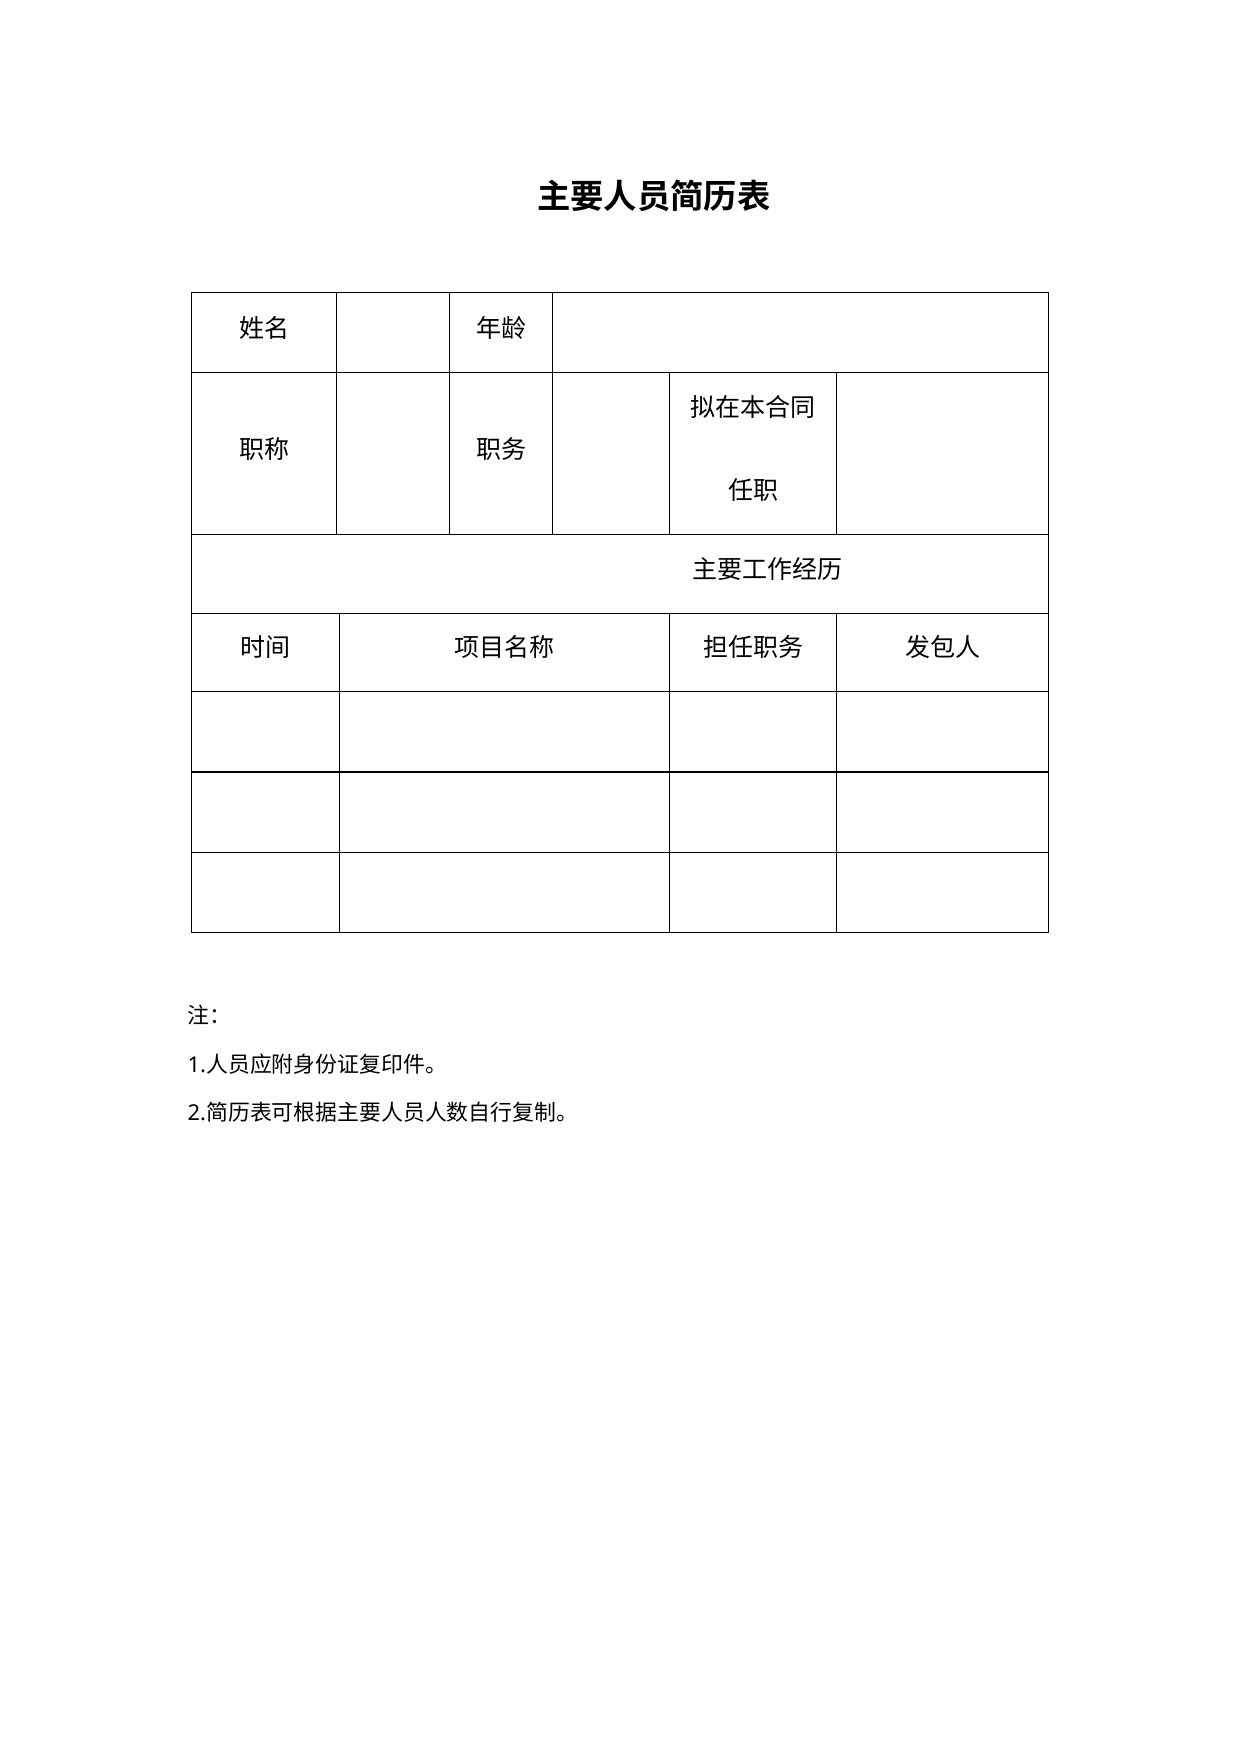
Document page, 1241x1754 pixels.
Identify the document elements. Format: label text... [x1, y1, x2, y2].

table_cell [340, 692, 669, 771]
table_header 年龄 [450, 293, 552, 372]
table_cell 职称 [192, 373, 336, 534]
table_cell 发包人 [837, 614, 1048, 691]
table_cell [340, 773, 669, 852]
table_cell 时间 [192, 614, 339, 691]
table_cell 担任职务 [670, 614, 836, 691]
table_header [553, 293, 1048, 372]
table_cell 项目名称 [340, 614, 669, 691]
table_cell [837, 373, 1048, 534]
table_cell [192, 692, 339, 771]
table_cell [192, 773, 339, 852]
table_header 姓名 [192, 293, 336, 372]
table_cell [837, 692, 1048, 771]
table_cell [670, 773, 836, 852]
table_cell 拟在本合同 任职 [670, 373, 836, 534]
table_cell [192, 853, 339, 932]
text 注： [187, 998, 1053, 1031]
table_cell [340, 853, 669, 932]
table_cell 职务 [450, 373, 552, 534]
table_cell [337, 373, 449, 534]
table_cell [837, 773, 1048, 852]
table_cell [837, 853, 1048, 932]
table_cell [670, 853, 836, 932]
table_cell [670, 692, 836, 771]
table_cell 主要工作经历 [192, 535, 1048, 612]
text 2.简历表可根据主要人员人数自行复制。 [187, 1095, 1053, 1127]
text 1.人员应附身份证复印件。 [187, 1046, 1053, 1079]
table_header [337, 293, 449, 372]
table_cell [553, 373, 669, 534]
text 主要人员简历表 [187, 162, 1053, 227]
